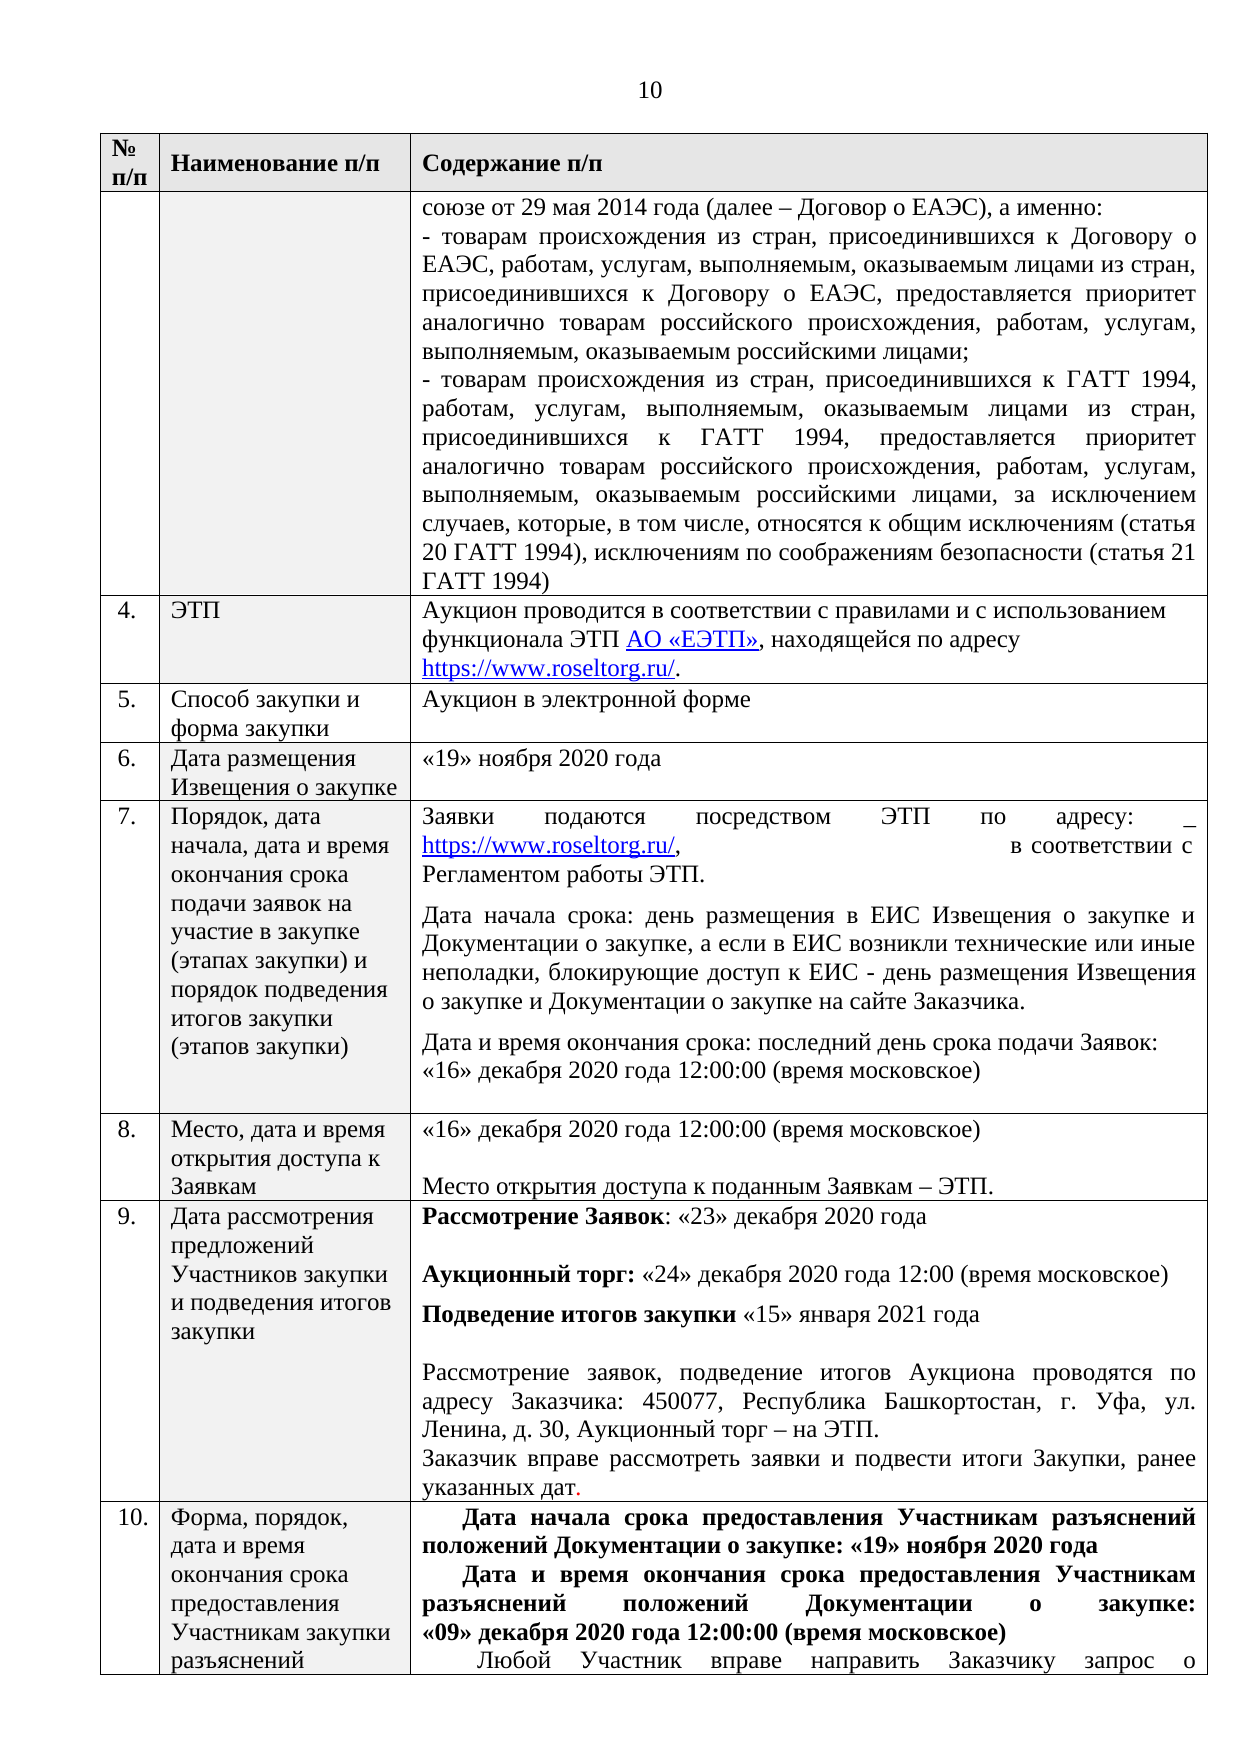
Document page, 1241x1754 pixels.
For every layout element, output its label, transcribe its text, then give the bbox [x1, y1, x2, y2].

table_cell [160, 1502, 410, 1674]
table_cell ЭТП [160, 596, 410, 683]
table_cell [101, 1201, 159, 1501]
table_cell Порядок, дата начала, дата и время окончания срока подачи заявок на участие в закупке (этапах закупки) и порядок подведения итогов закупки (этапов закупки) [160, 801, 410, 1113]
table_cell Аукцион в электронной форме [411, 684, 1207, 742]
table_cell Рассмотрение Заявок: Аукционный торг: 12:00 (время московское) Подведение итогов закупки Рассмотрение заявок, подведение итогов Аукциона проводятся по адресу Заказчика: 450077, Республика Башкортостан, г. Уфа, ул. Ленина, д. 30, Аукционный торг – на ЭТП. Заказчик вправе рассмотреть заявки и подвести итоги Закупки, ранее указанных дат. [411, 1201, 1207, 1501]
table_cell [160, 192, 410, 594]
table_cell [101, 743, 159, 800]
table_cell [101, 1502, 159, 1674]
table_cell [101, 1114, 159, 1200]
table_cell [101, 801, 159, 1113]
table_cell Дата рассмотрения предложений Участников закупки и подведения итогов закупки [160, 1201, 410, 1501]
table_header Наименование п/п [160, 134, 410, 191]
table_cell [411, 192, 1207, 594]
table_cell [101, 596, 159, 683]
table_cell Дата размещения Извещения о закупке [160, 743, 410, 800]
table_cell Аукцион проводится в соответствии с правилами и с использованием функционала ЭТП АО «ЕЭТП», находящейся по адресу https://www.roseltorg.ru/. [411, 596, 1207, 683]
table_cell Заявки подаются посредством ЭТП по адресу: _ https://www.roseltorg.ru/, в соответствии с Регламентом работы ЭТП. Дата начала срока: день размещения в ЕИС Извещения о закупке и Документации о закупке, а если в ЕИС возникли технические или иные неполадки, блокирующие доступ к ЕИС - день размещения Извещения о закупке и Документации о закупке на сайте Заказчика. Дата и время окончания срока: последний день срока подачи Заявок: 12:00:00 (время московское) [411, 801, 1207, 1113]
table_header № п/п [101, 134, 159, 191]
table_cell Способ закупки и форма закупки [160, 684, 410, 742]
table_cell Место, дата и время открытия доступа к Заявкам [160, 1114, 410, 1200]
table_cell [411, 1502, 1207, 1674]
table_cell [101, 192, 159, 594]
table_header Содержание п/п [411, 134, 1207, 191]
table_cell [411, 743, 1207, 800]
table_cell 12:00:00 (время московское) Место открытия доступа к поданным Заявкам – ЭТП. [411, 1114, 1207, 1200]
table_cell [101, 684, 159, 742]
